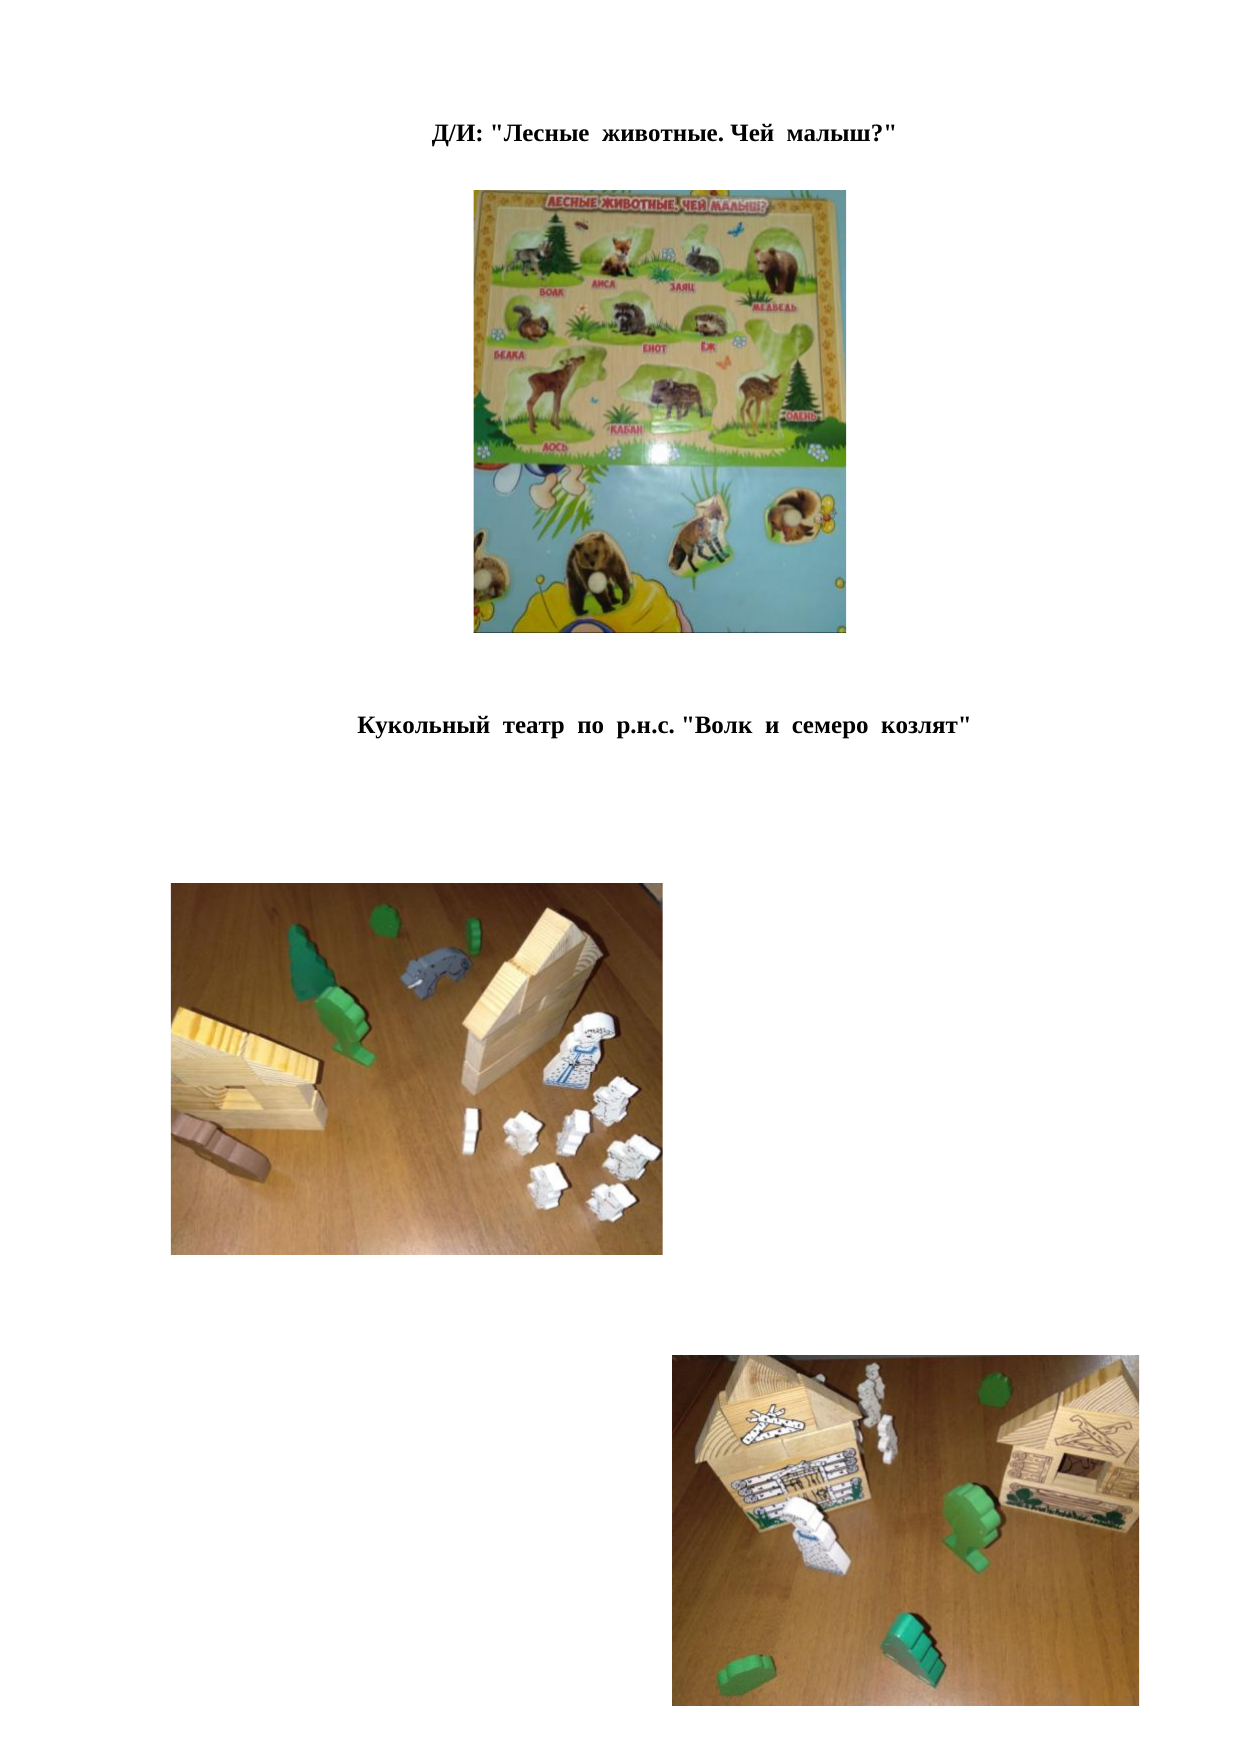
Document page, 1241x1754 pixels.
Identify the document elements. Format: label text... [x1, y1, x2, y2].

picture [170, 883, 663, 1255]
picture [672, 1355, 1140, 1706]
text Д/И: "Лесные животные. Чей малыш?" [177, 118, 1152, 147]
picture [473, 190, 847, 633]
text Кукольный театр по р.н.с. "Волк и семеро козлят" [177, 710, 1152, 738]
